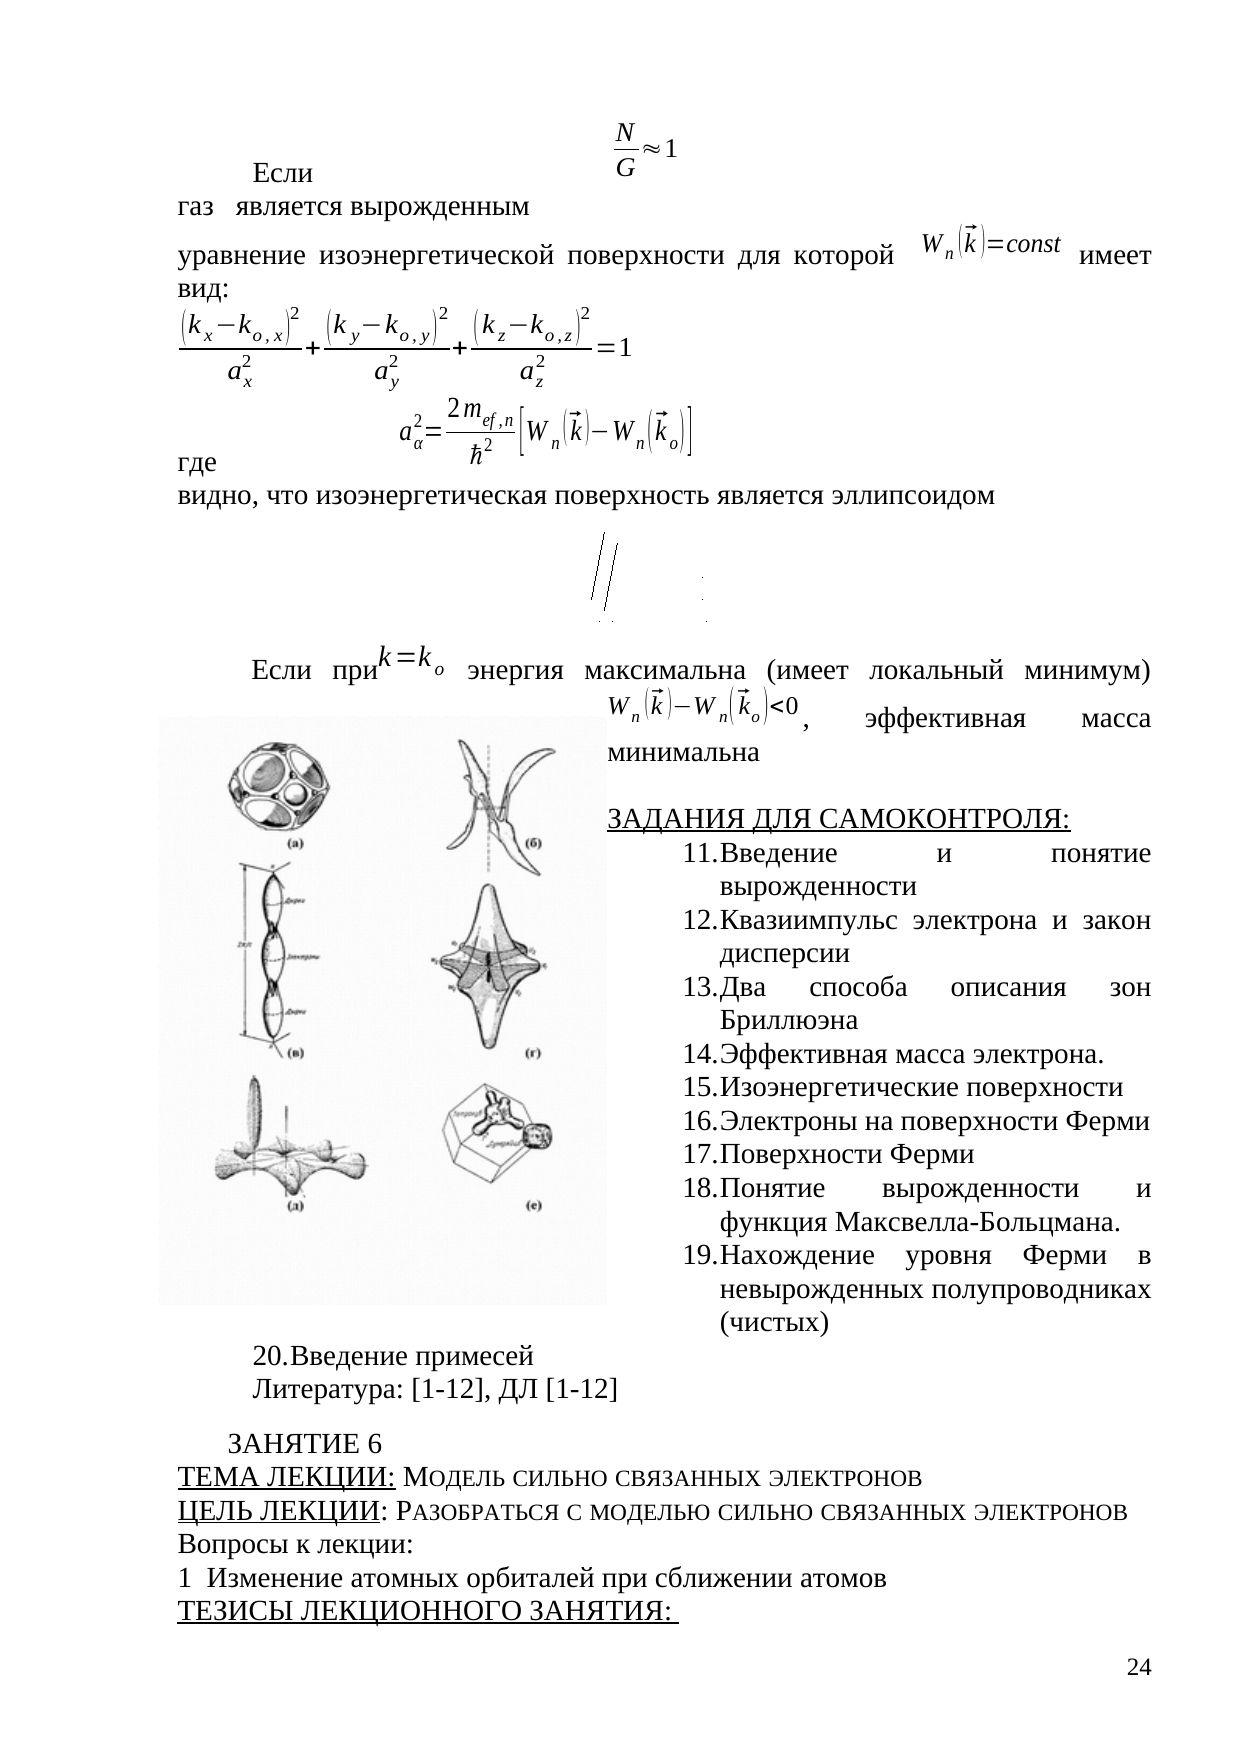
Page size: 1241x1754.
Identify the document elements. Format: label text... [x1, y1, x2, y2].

text уравнение изоэнергетической поверхности для которой имеет вид: [177, 222, 1152, 304]
text газ является вырожденным [177, 188, 1152, 222]
text Если [177, 118, 1152, 188]
picture [158, 716, 607, 1305]
list Эффективная масса электрона. [607, 1036, 1152, 1069]
text задания для самоконтроля: [607, 801, 1152, 835]
text Занятие 6 [177, 1434, 1145, 1459]
text Если при энергия максимальна (имеет локальный минимум) , эффективная масса минимальна [177, 640, 1152, 768]
text Тезисы лекционного занятия: [177, 1593, 1152, 1627]
list Два способа описания зон Бриллюэна [607, 969, 1152, 1036]
text где [177, 391, 1152, 477]
list Понятие вырожденности и функция Максвелла-Больцмана. [607, 1170, 1152, 1237]
text Тема лекции: Модель сильно связанных электронов [177, 1459, 1152, 1493]
list Квазиимпульс электрона и закон дисперсии [607, 902, 1152, 969]
title Литература: [1-12], ДЛ [1-12] [252, 1371, 1152, 1405]
list Введение примесей [252, 1338, 1152, 1371]
list Изоэнергетические поверхности [607, 1069, 1152, 1103]
list Нахождение уровня Ферми в невырожденных полупроводниках (чистых) [252, 1237, 1152, 1338]
list Введение и понятие вырожденности [607, 835, 1152, 902]
list Поверхности Ферми [607, 1137, 1152, 1170]
text видно, что изоэнергетическая поверхность является эллипсоидом [177, 477, 1152, 511]
text Цель лекции: Разобраться с моделью сильно связанных электронов [177, 1493, 1152, 1526]
list Электроны на поверхности Ферми [607, 1103, 1152, 1137]
text Вопросы к лекции: [177, 1526, 1152, 1560]
text 1 Изменение атомных орбиталей при сближении атомов [177, 1560, 1152, 1593]
